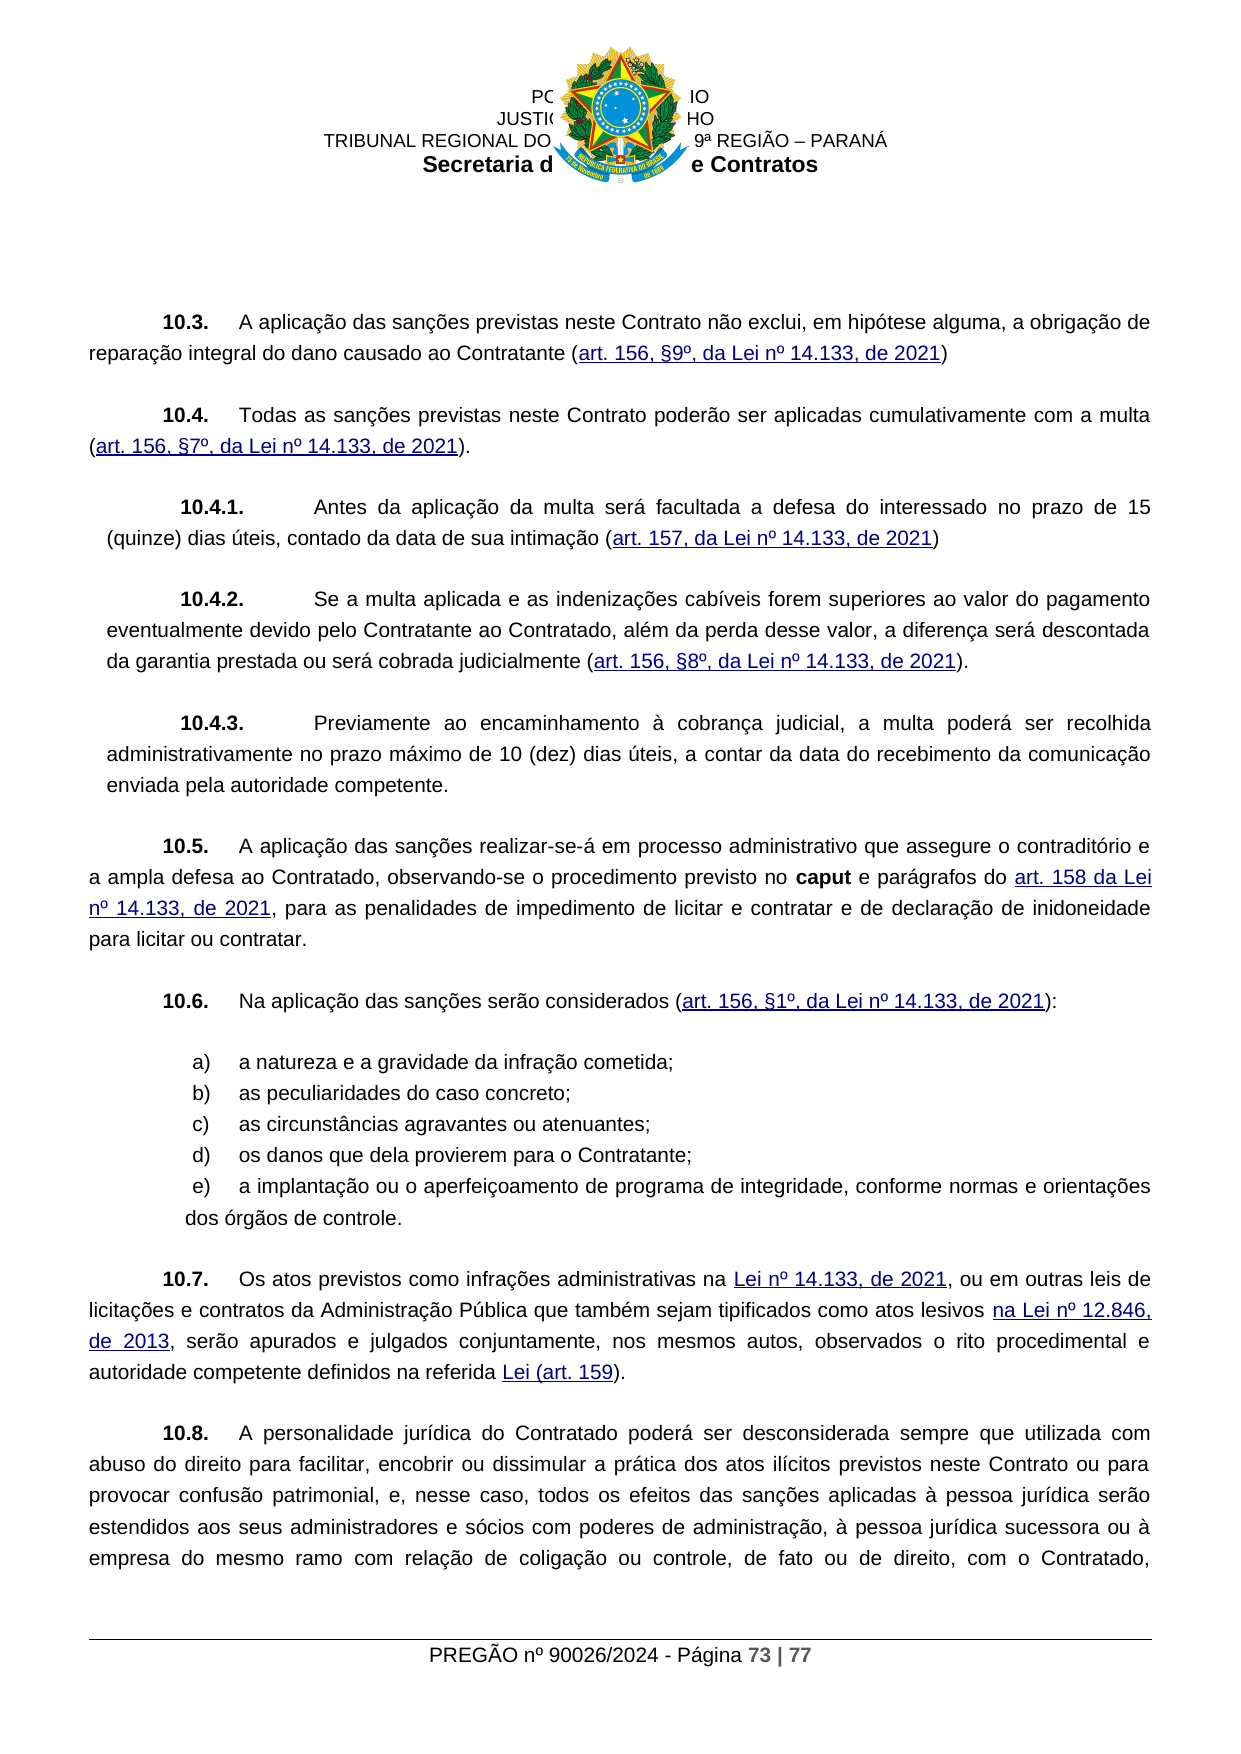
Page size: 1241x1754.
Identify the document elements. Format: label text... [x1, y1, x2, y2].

picture [638, 149, 688, 183]
picture [608, 174, 633, 183]
list Previamente ao encaminhamento à cobrança judicial, a multa poderá ser recolhida administrativamente no prazo máximo de 10 (dez) dias úteis, a contar da data do recebimento da comunicação enviada pela autoridade competente. [106, 710, 1152, 797]
picture [647, 155, 662, 166]
picture [596, 165, 604, 170]
picture [580, 155, 595, 166]
list a natureza e a gravidade da infração cometida; [185, 1049, 1152, 1073]
list Na aplicação das sanções serão considerados (art. 156, §1º, da Lei nº 14.133, de 2021): [89, 988, 1152, 1012]
list as peculiaridades do caso concreto; [185, 1081, 1152, 1105]
list Todas as sanções previstas neste Contrato poderão ser aplicadas cumulativamente com a multa (art. 156, §7º, da Lei nº 14.133, de 2021). [89, 402, 1152, 457]
list os danos que dela provierem para o Contratante; [185, 1143, 1152, 1167]
list Os atos previstos como infrações administrativas na Lei nº 14.133, de 2021, ou em outras leis de licitações e contratos da Administração Pública que também sejam tipificados como atos lesivos na Lei nº 12.846, de 2013, serão apurados e julgados conjuntamente, nos mesmos autos, observados o rito procedimental e autoridade competente definidos na referida Lei (art. 159). [89, 1266, 1152, 1384]
list A aplicação das sanções previstas neste Contrato não exclui, em hipótese alguma, a obrigação de reparação integral do dano causado ao Contratante (art. 156, §9º, da Lei nº 14.133, de 2021) [89, 310, 1152, 365]
list Se a multa aplicada e as indenizações cabíveis forem superiores ao valor do pagamento eventualmente devido pelo Contratante ao Contratado, além da perda desse valor, a diferença será descontada da garantia prestada ou será cobrada judicialmente (art. 156, §8º, da Lei nº 14.133, de 2021). [106, 587, 1152, 673]
list A aplicação das sanções realizar-se-á em processo administrativo que assegure o contraditório e a ampla defesa ao Contratado, observando-se o procedimento previsto no caput e parágrafos do art. 158 da Lei nº 14.133, de 2021, para as penalidades de impedimento de licitar e contratar e de declaração de inidoneidade para licitar ou contratar. [89, 834, 1152, 951]
list a implantação ou o aperfeiçoamento de programa de integridade, conforme normas e orientações dos órgãos de controle. [185, 1174, 1152, 1229]
list as circunstâncias agravantes ou atenuantes; [185, 1112, 1152, 1136]
picture [624, 167, 636, 172]
list Antes da aplicação da multa será facultada a defesa do interessado no prazo de 15 (quinze) dias úteis, contado da data de sua intimação (art. 157, da Lei nº 14.133, de 2021) [106, 495, 1152, 550]
picture [655, 166, 663, 173]
picture [579, 166, 599, 178]
picture [553, 47, 688, 183]
